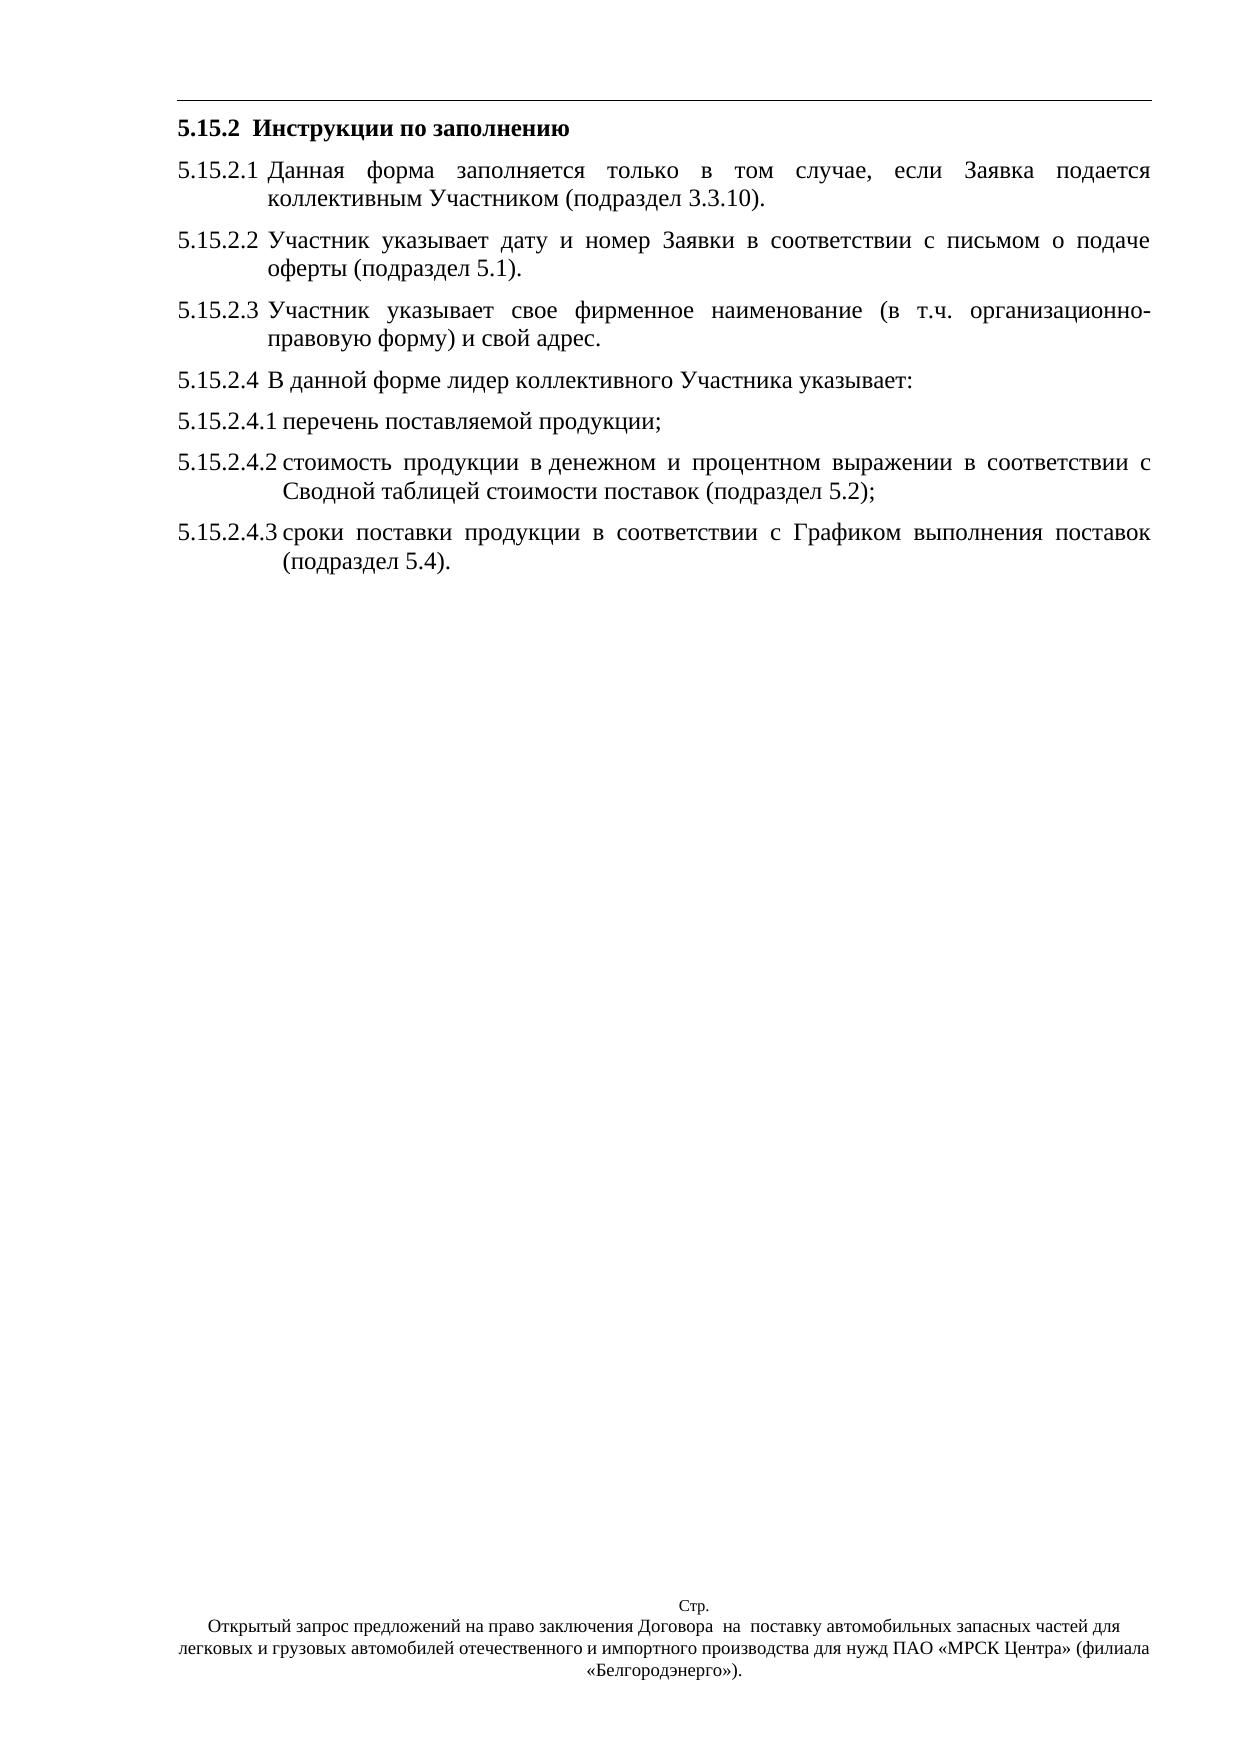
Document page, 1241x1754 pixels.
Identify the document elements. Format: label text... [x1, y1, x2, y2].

subtitle Инструкции по заполнению [177, 113, 1152, 142]
list перечень поставляемой продукции; [177, 406, 1152, 435]
list Участник указывает свое фирменное наименование (в т.ч. организационно-правовую форму) и свой адрес. [177, 295, 1152, 352]
list В данной форме лидер коллективного Участника указывает: [177, 365, 1152, 393]
